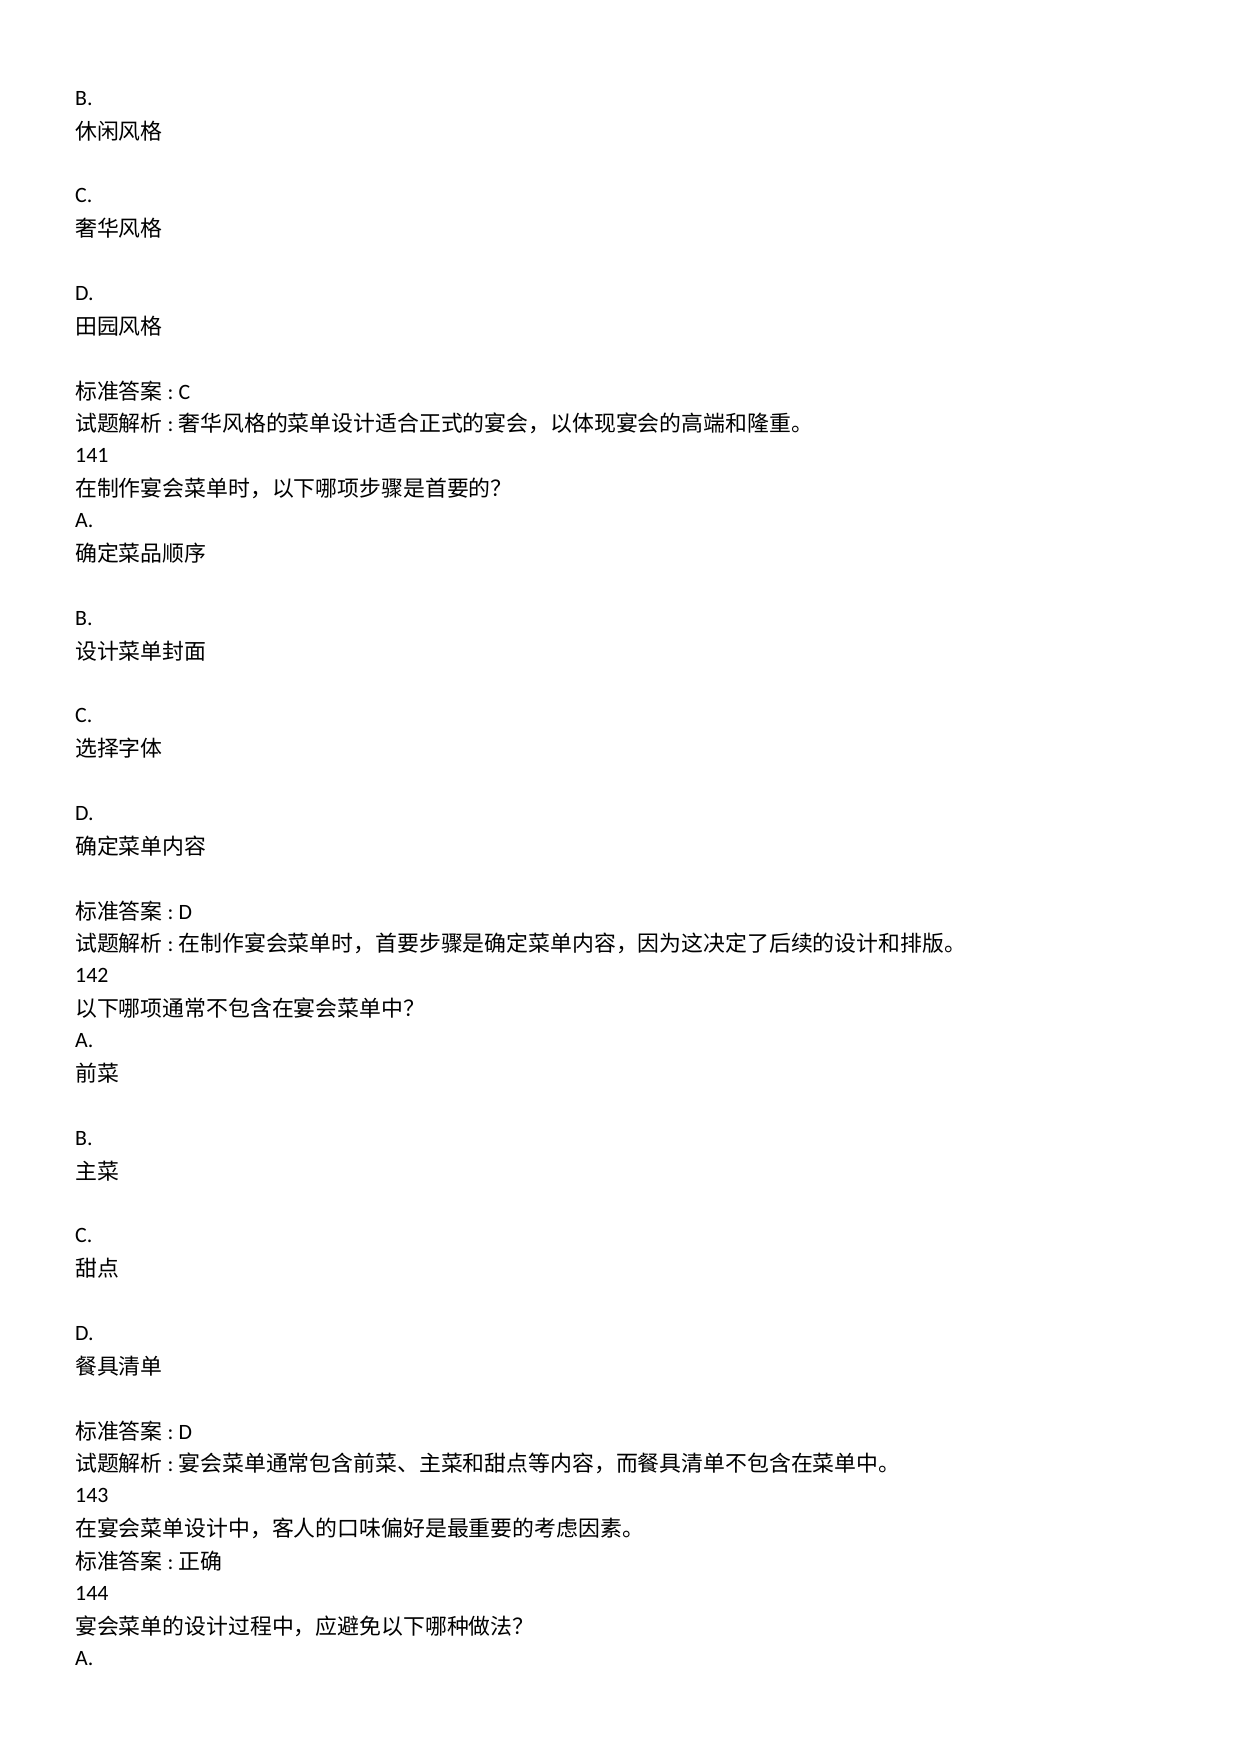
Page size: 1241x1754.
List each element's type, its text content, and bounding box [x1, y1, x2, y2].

text 确定菜品顺序 [75, 536, 1165, 568]
text C. [75, 1218, 1165, 1251]
text 主菜 [75, 1153, 1165, 1186]
text 餐具清单 [75, 1348, 1165, 1381]
text 甜点 [75, 1251, 1165, 1283]
text D. [75, 276, 1165, 308]
text C. [75, 178, 1165, 211]
text 标准答案 : D [75, 1413, 1165, 1446]
text 选择字体 [75, 731, 1165, 763]
text 试题解析 : 在制作宴会菜单时，首要步骤是确定菜单内容，因为这决定了后续的设计和排版。 [75, 926, 1165, 958]
text 休闲风格 [75, 113, 1165, 146]
text B. [75, 601, 1165, 633]
text A. [75, 503, 1165, 536]
text 确定菜单内容 [75, 828, 1165, 861]
text D. [75, 1316, 1165, 1348]
text C. [75, 698, 1165, 731]
text 奢华风格 [75, 211, 1165, 243]
text 在宴会菜单设计中，客人的口味偏好是最重要的考虑因素。 [75, 1511, 1165, 1543]
text B. [75, 1121, 1165, 1153]
text 141 [75, 438, 1165, 471]
text 标准答案 : D [75, 893, 1165, 926]
text 宴会菜单的设计过程中，应避免以下哪种做法？ [75, 1608, 1165, 1641]
text 前菜 [75, 1056, 1165, 1088]
text 田园风格 [75, 308, 1165, 341]
text D. [75, 796, 1165, 828]
text 试题解析 : 宴会菜单通常包含前菜、主菜和甜点等内容，而餐具清单不包含在菜单中。 [75, 1446, 1165, 1478]
text 设计菜单封面 [75, 633, 1165, 666]
text 试题解析 : 奢华风格的菜单设计适合正式的宴会，以体现宴会的高端和隆重。 [75, 406, 1165, 438]
text 标准答案 : 正确 [75, 1543, 1165, 1576]
text 以下哪项通常不包含在宴会菜单中？ [75, 991, 1165, 1023]
text 143 [75, 1478, 1165, 1511]
text 在制作宴会菜单时，以下哪项步骤是首要的？ [75, 471, 1165, 503]
text A. [75, 1641, 1165, 1673]
text B. [75, 81, 1165, 113]
text 142 [75, 958, 1165, 991]
text A. [75, 1023, 1165, 1056]
text 标准答案 : C [75, 373, 1165, 406]
text 144 [75, 1576, 1165, 1608]
